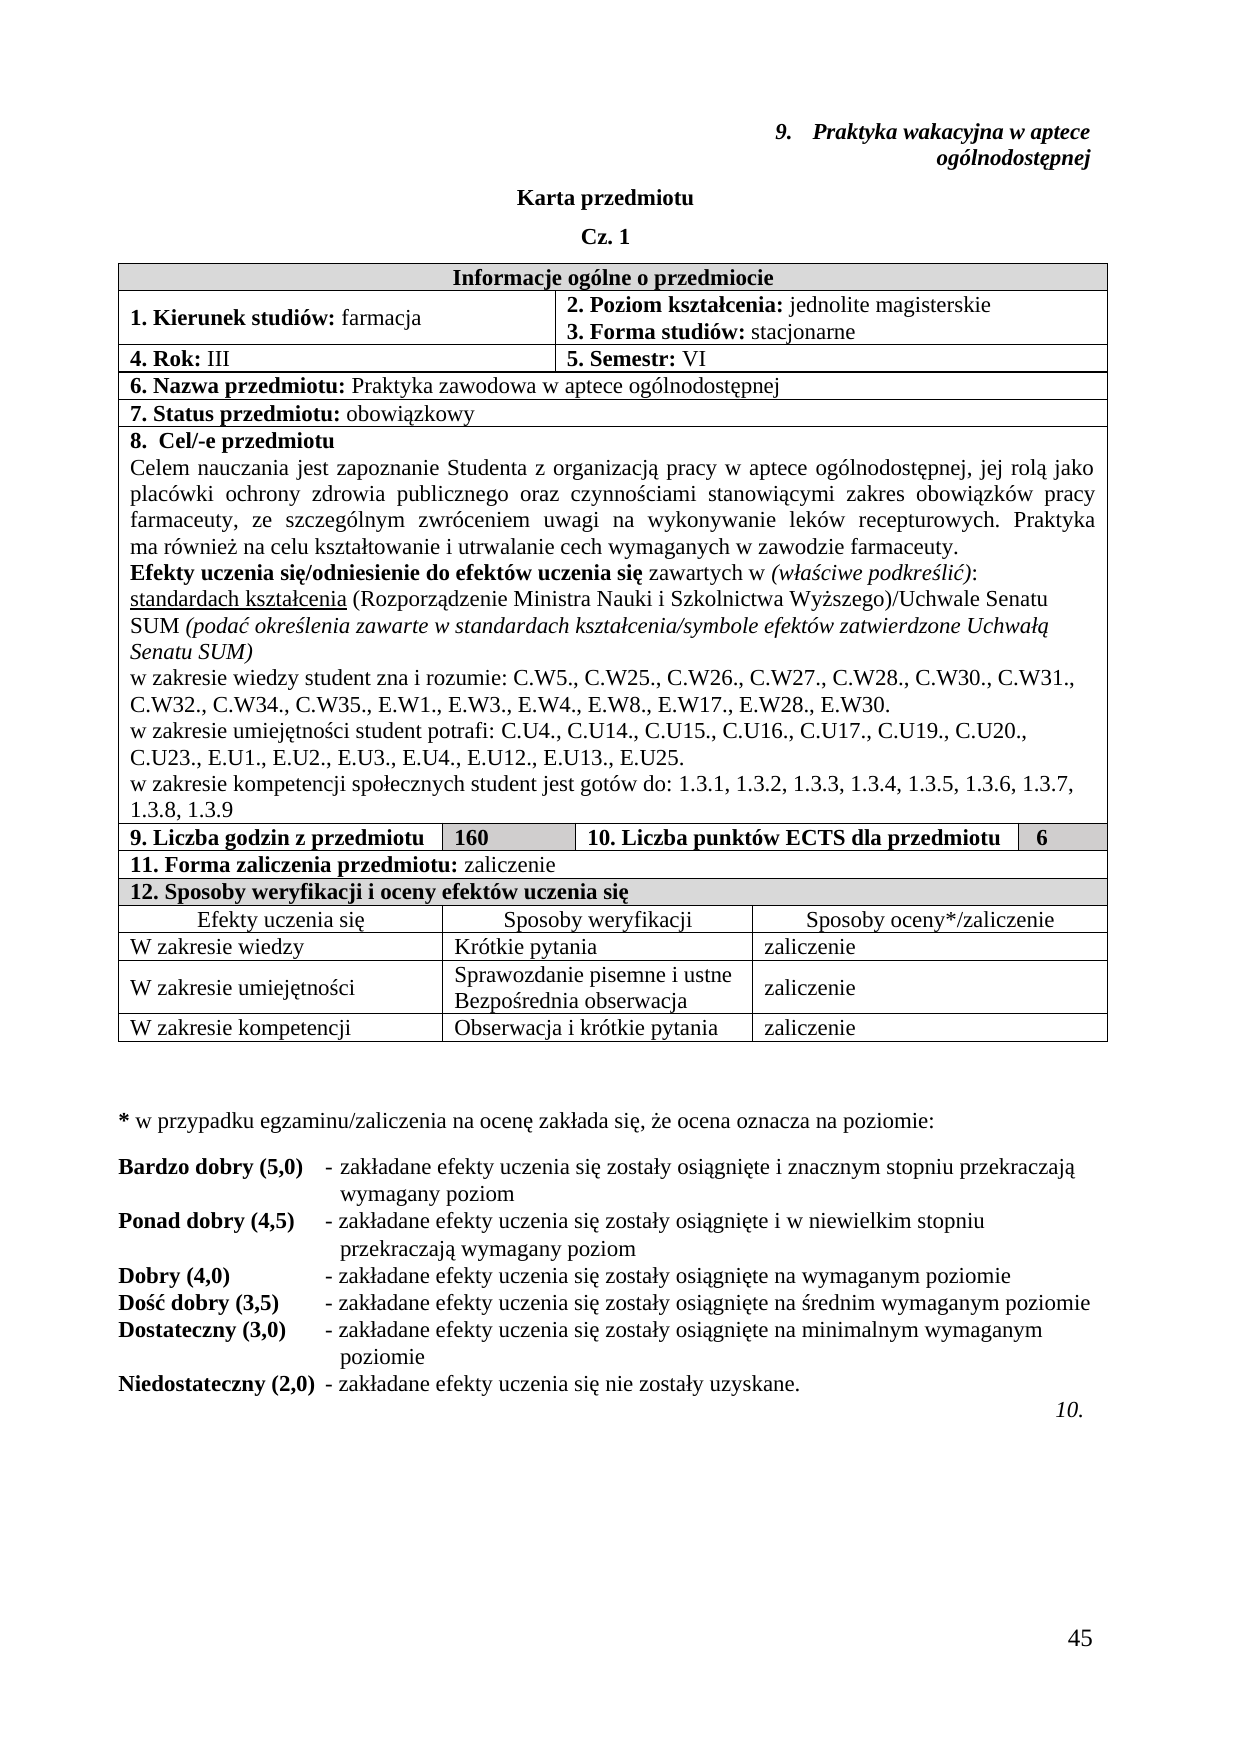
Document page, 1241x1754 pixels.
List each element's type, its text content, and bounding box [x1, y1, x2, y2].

table_cell Sposoby oceny*/zaliczenie [753, 906, 1107, 932]
table_cell 6 [1019, 824, 1107, 850]
table_cell Obserwacja i krótkie pytania [443, 1014, 752, 1041]
table_cell Efekty uczenia się/odniesienie do efektów uczenia się zawartych w (właściwe podkreślić): standardach kształcenia (Rozporządzenie Ministra Nauki i Szkolnictwa Wyższego)/Uchwale Senatu SUM (podać określenia zawarte w standardach kształcenia/symbole efektów zatwierdzone Uchwałą Senatu SUM) w zakresie wiedzy student zna i rozumie: C.W5., C.W25., C.W26., C.W27., C.W28., C.W30., C.W31., C.W32., C.W34., C.W35., E.W1., E.W3., E.W4., E.W8., E.W17., E.W28., E.W30. w zakresie umiejętności student potrafi: C.U4., C.U14., C.U15., C.U16., C.U17., C.U19., C.U20., C.U23., E.U1., E.U2., E.U3., E.U4., E.U12., E.U13., E.U25. w zakresie kompetencji społecznych student jest gotów do: 1.3.1, 1.3.2, 1.3.3, 1.3.4, 1.3.5, 1.3.6, 1.3.7, 1.3.8, 1.3.9 [119, 559, 1107, 823]
table_cell W zakresie umiejętności [119, 961, 442, 1013]
table_cell 5. Semestr: VI [556, 345, 1107, 371]
text Bardzo dobry (5,0) - zakładane efekty uczenia się zostały osiągnięte i znacznym stopniu przekraczają wymagany poziom [118, 1153, 1092, 1207]
table_cell 10. Liczba punktów ECTS dla przedmiotu [576, 824, 1018, 850]
table_cell W zakresie kompetencji [119, 1014, 442, 1041]
table_cell W zakresie wiedzy [119, 933, 442, 959]
text Karta przedmiotu [118, 184, 1092, 210]
table_cell 9. Liczba godzin z przedmiotu [119, 824, 442, 850]
table_cell 11. Forma zaliczenia przedmiotu: zaliczenie [119, 851, 1107, 877]
table_cell 6. Nazwa przedmiotu: Praktyka zawodowa w aptece ogólnodostępnej [119, 373, 1107, 399]
text Dość dobry (3,5) - zakładane efekty uczenia się zostały osiągnięte na średnim wymaganym poziomie [118, 1288, 1092, 1315]
text Niedostateczny (2,0) - zakładane efekty uczenia się nie zostały uzyskane. [118, 1369, 1092, 1396]
list Praktyka wakacyjna w aptece [155, 118, 1092, 144]
text Dobry (4,0) - zakładane efekty uczenia się zostały osiągnięte na wymaganym poziomie [118, 1261, 1092, 1288]
table_cell Sposoby weryfikacji [443, 906, 752, 932]
table_cell 12. Sposoby weryfikacji i oceny efektów uczenia się [119, 879, 1107, 905]
table_cell zaliczenie [753, 933, 1107, 959]
text * w przypadku egzaminu/zaliczenia na ocenę zakłada się, że ocena oznacza na poziomie: [118, 1108, 1092, 1134]
table_cell 2. Poziom kształcenia: jednolite magisterskie 3. Forma studiów: stacjonarne [556, 291, 1107, 344]
table_cell 4. Rok: III [119, 345, 555, 371]
table_cell Sprawozdanie pisemne i ustne Bezpośrednia obserwacja [443, 961, 752, 1013]
table_cell 160 [443, 824, 575, 850]
table_cell 8. Cel/-e przedmiotu Celem nauczania jest zapoznanie Studenta z organizacją pracy w aptece ogólnodostępnej, jej rolą jako placówki ochrony zdrowia publicznego oraz czynnościami stanowiącymi zakres obowiązków pracy farmaceuty, ze szczególnym zwróceniem uwagi na wykonywanie leków recepturowych. Praktyka ma również na celu kształtowanie i utrwalanie cech wymaganych w zawodzie farmaceuty. [119, 427, 1107, 559]
table_cell Efekty uczenia się [119, 906, 442, 932]
table_cell 1. Kierunek studiów: farmacja [119, 291, 555, 344]
table_cell Krótkie pytania [443, 933, 752, 959]
text Cz. 1 [118, 223, 1092, 250]
text Ponad dobry (4,5) - zakładane efekty uczenia się zostały osiągnięte i w niewielkim stopniu przekraczają wymagany poziom [118, 1207, 1092, 1261]
table_cell zaliczenie [753, 961, 1107, 1013]
text ogólnodostępnej [193, 144, 1092, 171]
table_cell zaliczenie [753, 1014, 1107, 1041]
table_cell 7. Status przedmiotu: obowiązkowy [119, 400, 1107, 426]
text Dostateczny (3,0) - zakładane efekty uczenia się zostały osiągnięte na minimalnym wymaganym poziomie [118, 1315, 1092, 1369]
table_header Informacje ogólne o przedmiocie [119, 264, 1107, 290]
